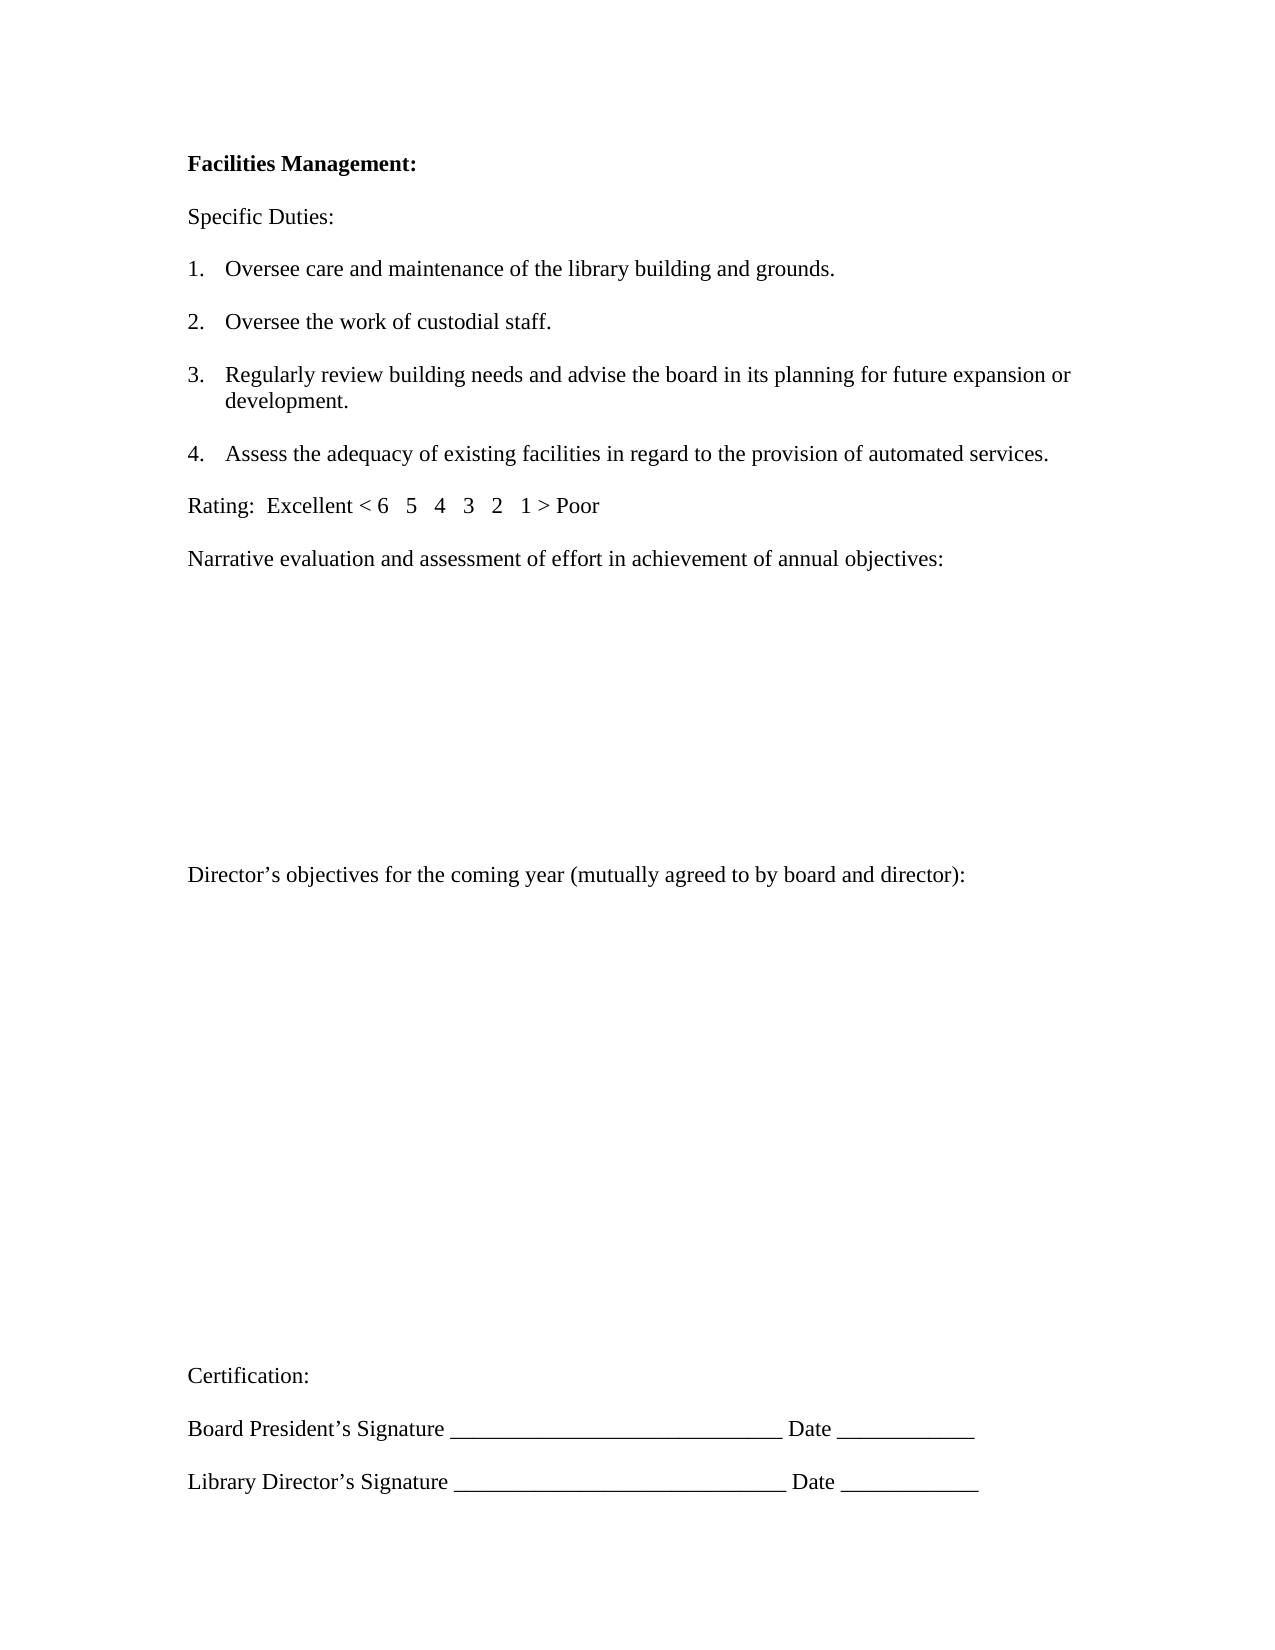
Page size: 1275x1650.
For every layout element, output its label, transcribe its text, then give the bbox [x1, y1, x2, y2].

text Director’s objectives for the coming year (mutually agreed to by board and director): [187, 862, 1087, 888]
list Oversee the work of custodial staff. [187, 308, 1087, 334]
text Facilities Management: [187, 150, 1087, 176]
text Library Director’s Signature _____________________________ Date ____________ [187, 1468, 1087, 1494]
text Rating: Excellent < 6 5 4 3 2 1 > Poor [187, 493, 1087, 519]
text Certification: [187, 1362, 1087, 1389]
list Assess the adequacy of existing facilities in regard to the provision of automated services. [187, 440, 1087, 466]
list Regularly review building needs and advise the board in its planning for future expansion or development. [187, 361, 1087, 413]
list Oversee care and maintenance of the library building and grounds. [187, 255, 1087, 282]
text Specific Duties: [187, 203, 1087, 229]
text Narrative evaluation and assessment of effort in achievement of annual objectives: [187, 545, 1087, 572]
text Board President’s Signature _____________________________ Date ____________ [187, 1415, 1087, 1441]
